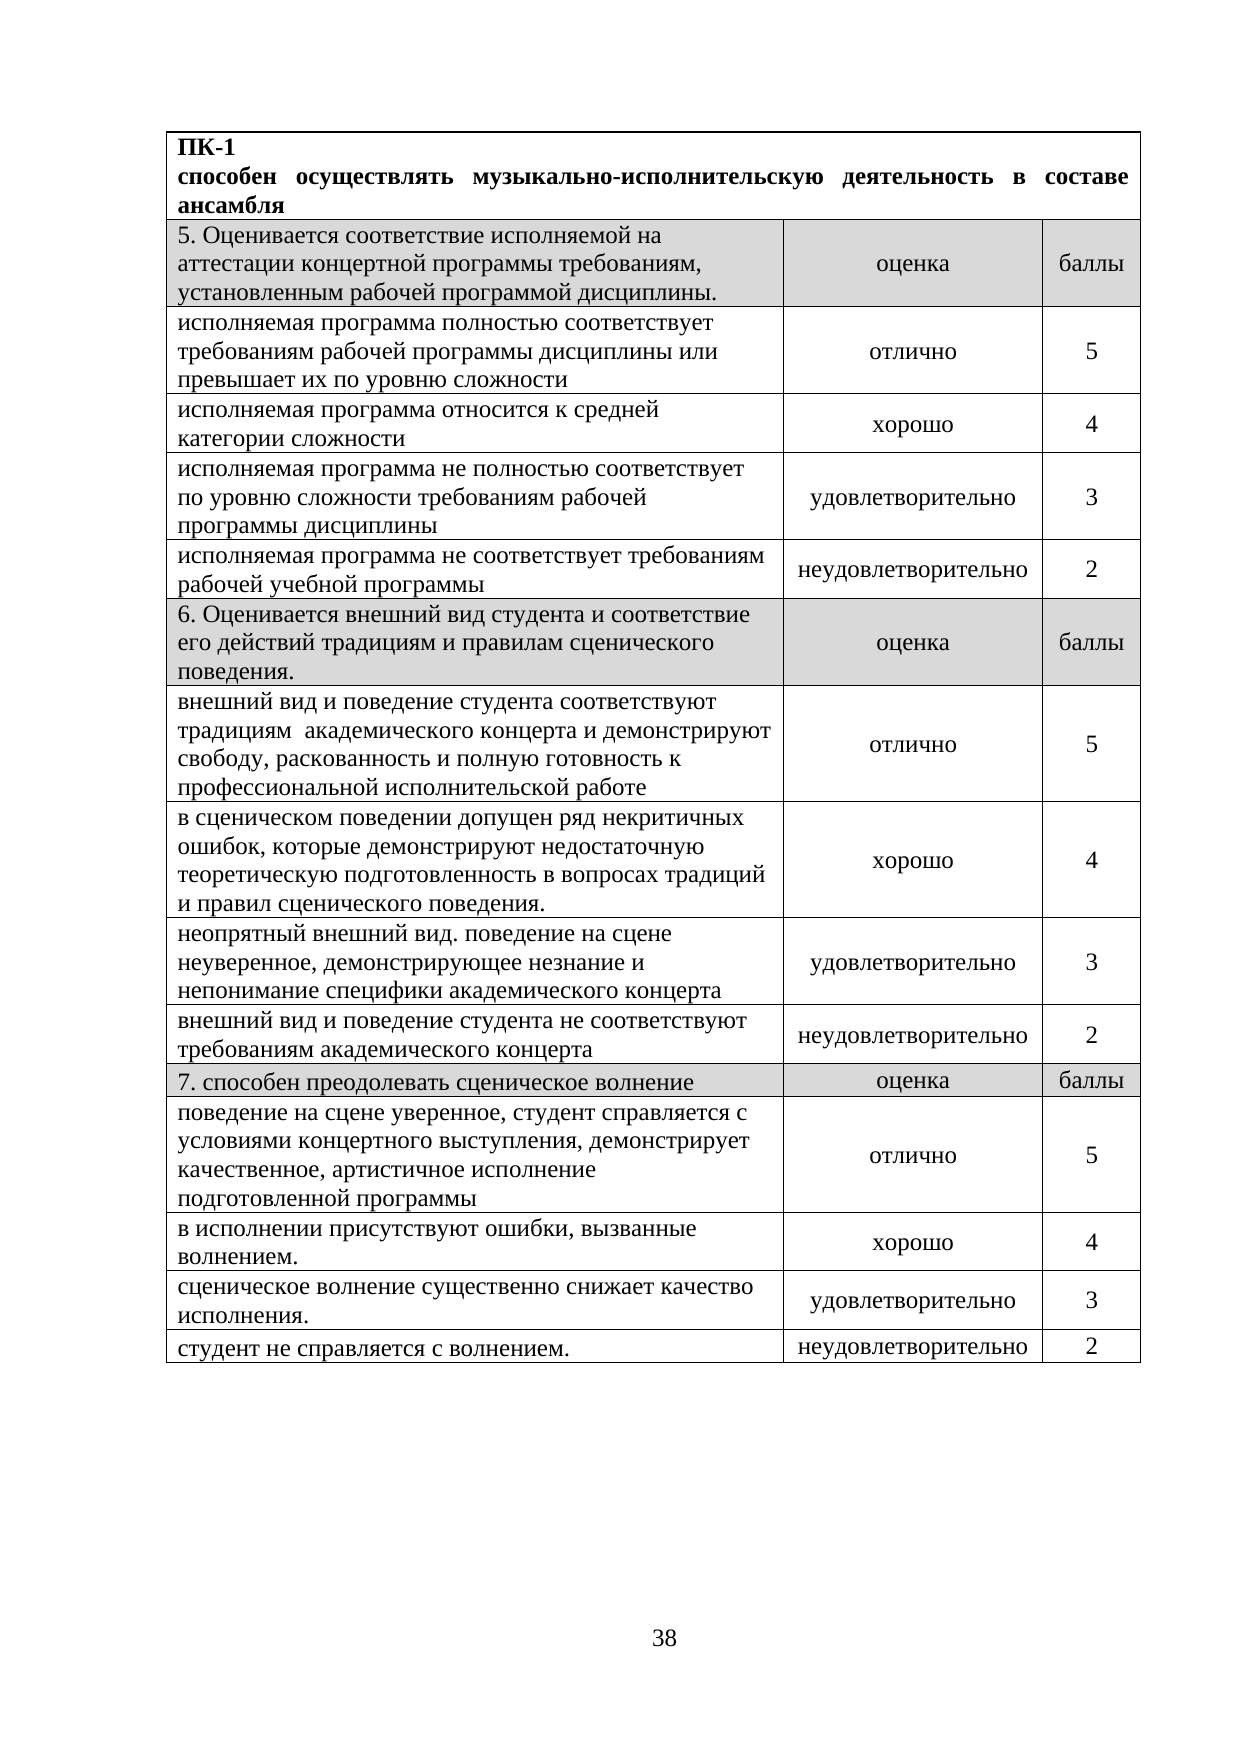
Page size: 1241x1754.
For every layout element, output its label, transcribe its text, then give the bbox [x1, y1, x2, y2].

table_cell хорошо [784, 1213, 1042, 1270]
table_cell баллы [1043, 599, 1140, 685]
table_cell 4 [1043, 802, 1140, 917]
table_cell поведение на сцене уверенное, студент справляется с условиями концертного выступления, демонстрирует качественное, артистичное исполнение подготовленной программы [167, 1097, 783, 1212]
table_cell 3 [1043, 453, 1140, 539]
table_cell 5 [1043, 686, 1140, 801]
table_cell 3 [1043, 918, 1140, 1004]
table_cell хорошо [784, 802, 1042, 917]
table_cell удовлетворительно [784, 453, 1042, 539]
table_cell исполняемая программа относится к средней категории сложности [167, 394, 783, 452]
table_cell оценка [784, 599, 1042, 685]
table_cell 2 [1043, 1005, 1140, 1063]
table_cell исполняемая программа полностью соответствует требованиям рабочей программы дисциплины или превышает их по уровню сложности [167, 307, 783, 393]
table_cell 2 [1043, 1330, 1140, 1362]
table_cell 4 [1043, 394, 1140, 452]
table_cell исполняемая программа не полностью соответствует по уровню сложности требованиям рабочей программы дисциплины [167, 453, 783, 539]
table_cell удовлетворительно [784, 918, 1042, 1004]
table_header ПК-1 способен осуществлять музыкально-исполнительскую деятельность в составе ансамбля [167, 133, 1140, 219]
table_cell сценическое волнение существенно снижает качество исполнения. [167, 1271, 783, 1329]
table_cell баллы [1043, 220, 1140, 306]
table_cell 3 [1043, 1271, 1140, 1329]
table_cell студент не справляется с волнением. [167, 1330, 783, 1362]
table_cell отлично [784, 307, 1042, 393]
table_cell 5. Оценивается соответствие исполняемой на аттестации концертной программы требованиям, установленным рабочей программой дисциплины. [167, 220, 783, 306]
table_cell неопрятный внешний вид. поведение на сцене неуверенное, демонстрирующее незнание и непонимание специфики академического концерта [167, 918, 783, 1004]
table_cell исполняемая программа не соответствует требованиям рабочей учебной программы [167, 540, 783, 598]
table_cell неудовлетворительно [784, 1330, 1042, 1362]
table_cell в сценическом поведении допущен ряд некритичных ошибок, которые демонстрируют недостаточную теоретическую подготовленность в вопросах традиций и правил сценического поведения. [167, 802, 783, 917]
table_cell 5 [1043, 1097, 1140, 1212]
table_cell оценка [784, 220, 1042, 306]
table_cell удовлетворительно [784, 1271, 1042, 1329]
table_cell внешний вид и поведение студента не соответствуют требованиям академического концерта [167, 1005, 783, 1063]
table_cell 4 [1043, 1213, 1140, 1270]
table_cell баллы [1043, 1064, 1140, 1096]
table_cell внешний вид и поведение студента соответствуют традициям академического концерта и демонстрируют свободу, раскованность и полную готовность к профессиональной исполнительской работе [167, 686, 783, 801]
table_cell 5 [1043, 307, 1140, 393]
table_cell 2 [1043, 540, 1140, 598]
table_cell неудовлетворительно [784, 540, 1042, 598]
table_cell отлично [784, 686, 1042, 801]
table_cell 6. Оценивается внешний вид студента и соответствие его действий традициям и правилам сценического поведения. [167, 599, 783, 685]
table_cell неудовлетворительно [784, 1005, 1042, 1063]
table_cell хорошо [784, 394, 1042, 452]
table_cell оценка [784, 1064, 1042, 1096]
table_cell в исполнении присутствуют ошибки, вызванные волнением. [167, 1213, 783, 1270]
table_cell 7. способен преодолевать сценическое волнение [167, 1064, 783, 1096]
table_cell отлично [784, 1097, 1042, 1212]
